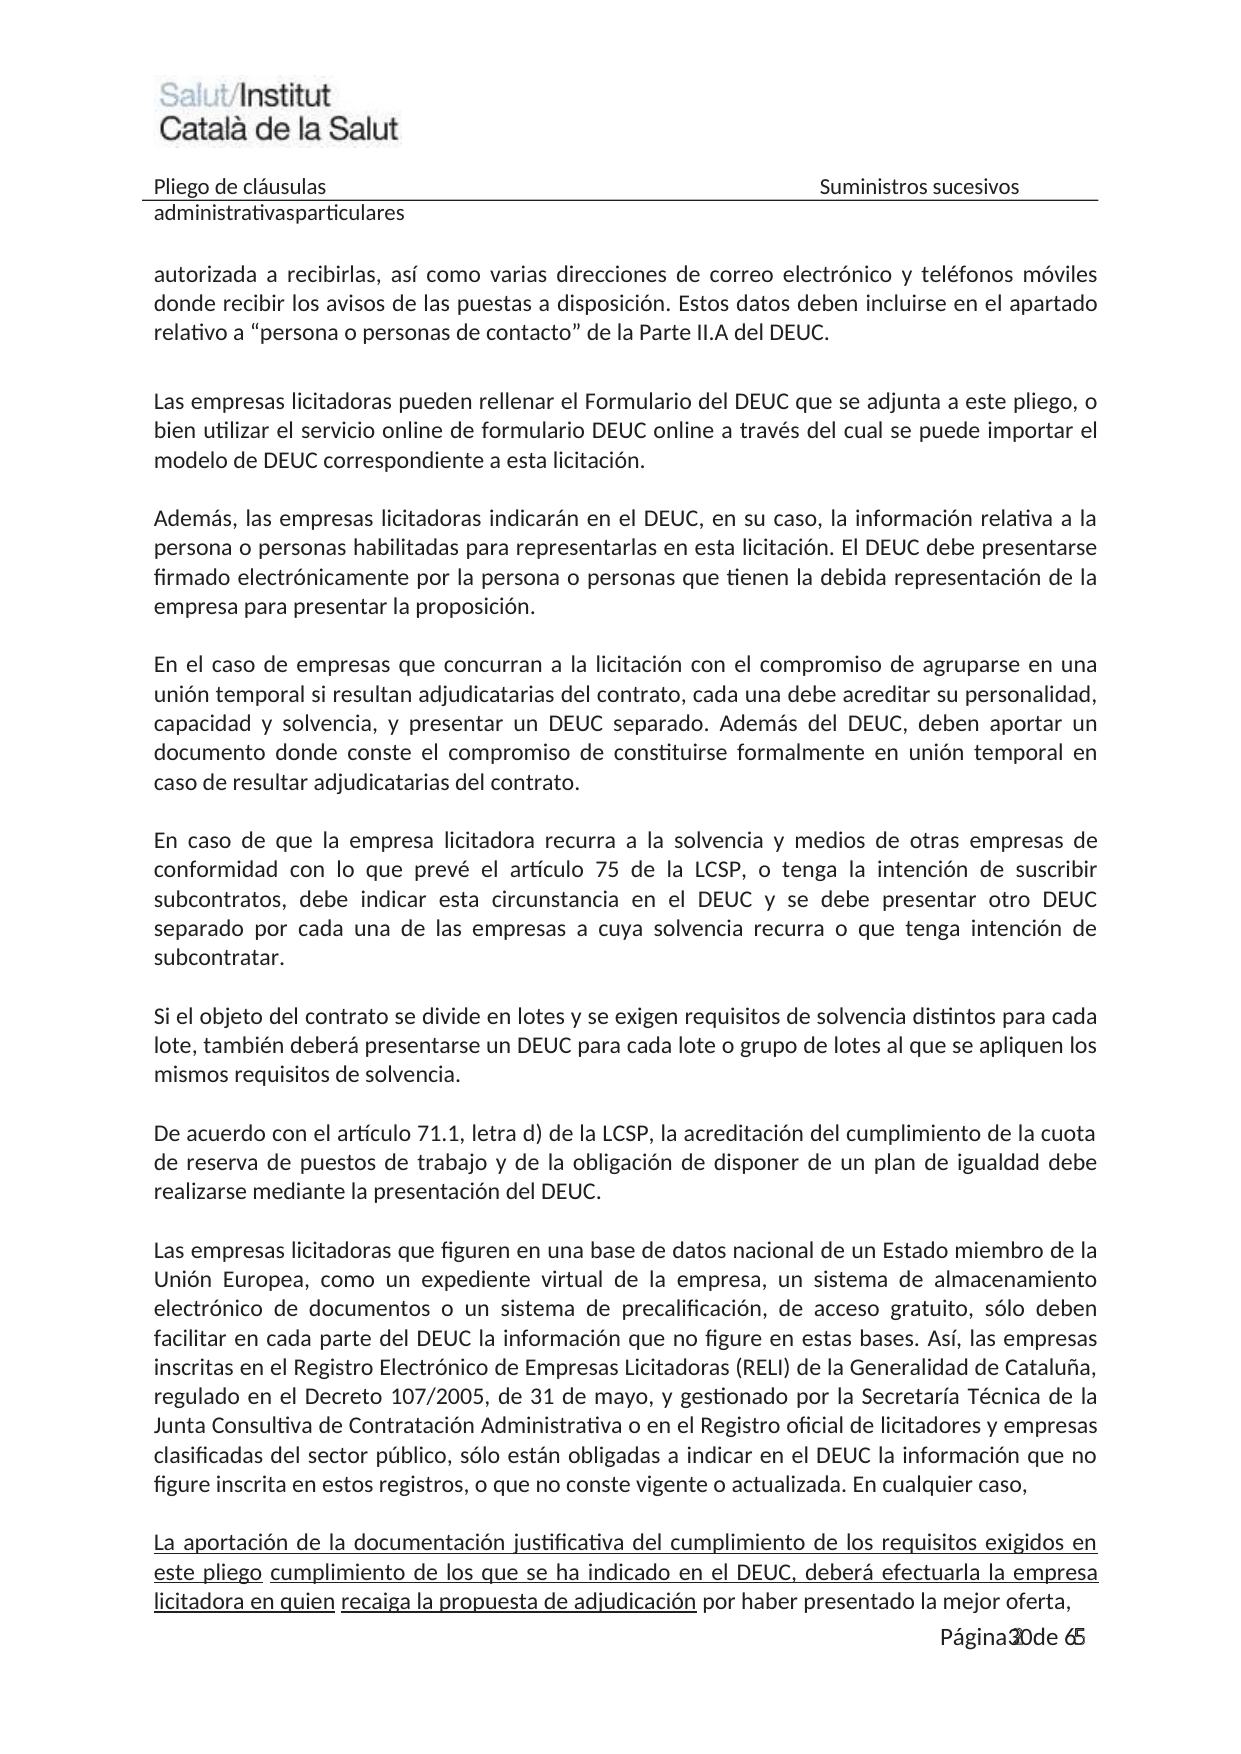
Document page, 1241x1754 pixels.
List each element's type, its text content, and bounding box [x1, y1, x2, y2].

text autorizada a recibirlas, así como varias direcciones de correo electrónico y teléfonos móviles donde recibir los avisos de las puestas a disposición. Estos datos deben incluirse en el apartado relativo a “persona o personas de contacto” de la Parte II.A del DEUC. [153, 259, 1099, 347]
text En caso de que la empresa licitadora recurra a la solvencia y medios de otras empresas de conformidad con lo que prevé el artículo 75 de la LCSP, o tenga la intención de suscribir subcontratos, debe indicar esta circunstancia en el DEUC y se debe presentar otro DEUC separado por cada una de las empresas a cuya solvencia recurra o que tenga intención de subcontratar. [153, 825, 1099, 971]
picture [1074, 1628, 1085, 1645]
text Las empresas licitadoras pueden rellenar el Formulario del DEUC que se adjunta a este pliego, o bien utilizar el servicio online de formulario DEUC online a través del cual se puede importar el modelo de DEUC correspondiente a esta licitación. [153, 386, 1099, 474]
text Además, las empresas licitadoras indicarán en el DEUC, en su caso, la información relativa a la persona o personas habilitadas para representarlas en esta licitación. El DEUC debe presentarse firmado electrónicamente por la persona o personas que tienen la debida representación de la empresa para presentar la proposición. [153, 503, 1099, 620]
text Las empresas licitadoras que figuren en una base de datos nacional de un Estado miembro de la Unión Europea, como un expediente virtual de la empresa, un sistema de almacenamiento electrónico de documentos o un sistema de precalificación, de acceso gratuito, sólo deben facilitar en cada parte del DEUC la información que no figure en estas bases. Así, las empresas inscritas en el Registro Electrónico de Empresas Licitadoras (RELI) de la Generalidad de Cataluña, regulado en el Decreto 107/2005, de 31 de mayo, y gestionado por la Secretaría Técnica de la Junta Consultiva de Contratación Administrativa o en el Registro oficial de licitadores y empresas clasificadas del sector público, sólo están obligadas a indicar en el DEUC la información que no figure inscrita en estos registros, o que no conste vigente o actualizada. En cualquier caso, [153, 1235, 1099, 1498]
text En el caso de empresas que concurran a la licitación con el compromiso de agruparse en una unión temporal si resultan adjudicatarias del contrato, cada una debe acreditar su personalidad, capacidad y solvencia, y presentar un DEUC separado. Además del DEUC, deben aportar un documento donde conste el compromiso de constituirse formalmente en unión temporal en caso de resultar adjudicatarias del contrato. [153, 649, 1099, 796]
text La aportación de la documentación justificativa del cumplimiento de los requisitos exigidos en este pliego cumplimiento de los que se ha indicado en el DEUC, deberá efectuarla la empresa licitadora en quien recaiga la propuesta de adjudicación por haber presentado la mejor oferta, [153, 1527, 1099, 1615]
picture [153, 75, 402, 148]
text De acuerdo con el artículo 71.1, letra d) de la LCSP, la acreditación del cumplimiento de la cuota de reserva de puestos de trabajo y de la obligación de disponer de un plan de igualdad debe realizarse mediante la presentación del DEUC. [153, 1118, 1099, 1206]
text Si el objeto del contrato se divide en lotes y se exigen requisitos de solvencia distintos para cada lote, también deberá presentarse un DEUC para cada lote o grupo de lotes al que se apliquen los mismos requisitos de solvencia. [153, 1001, 1099, 1088]
